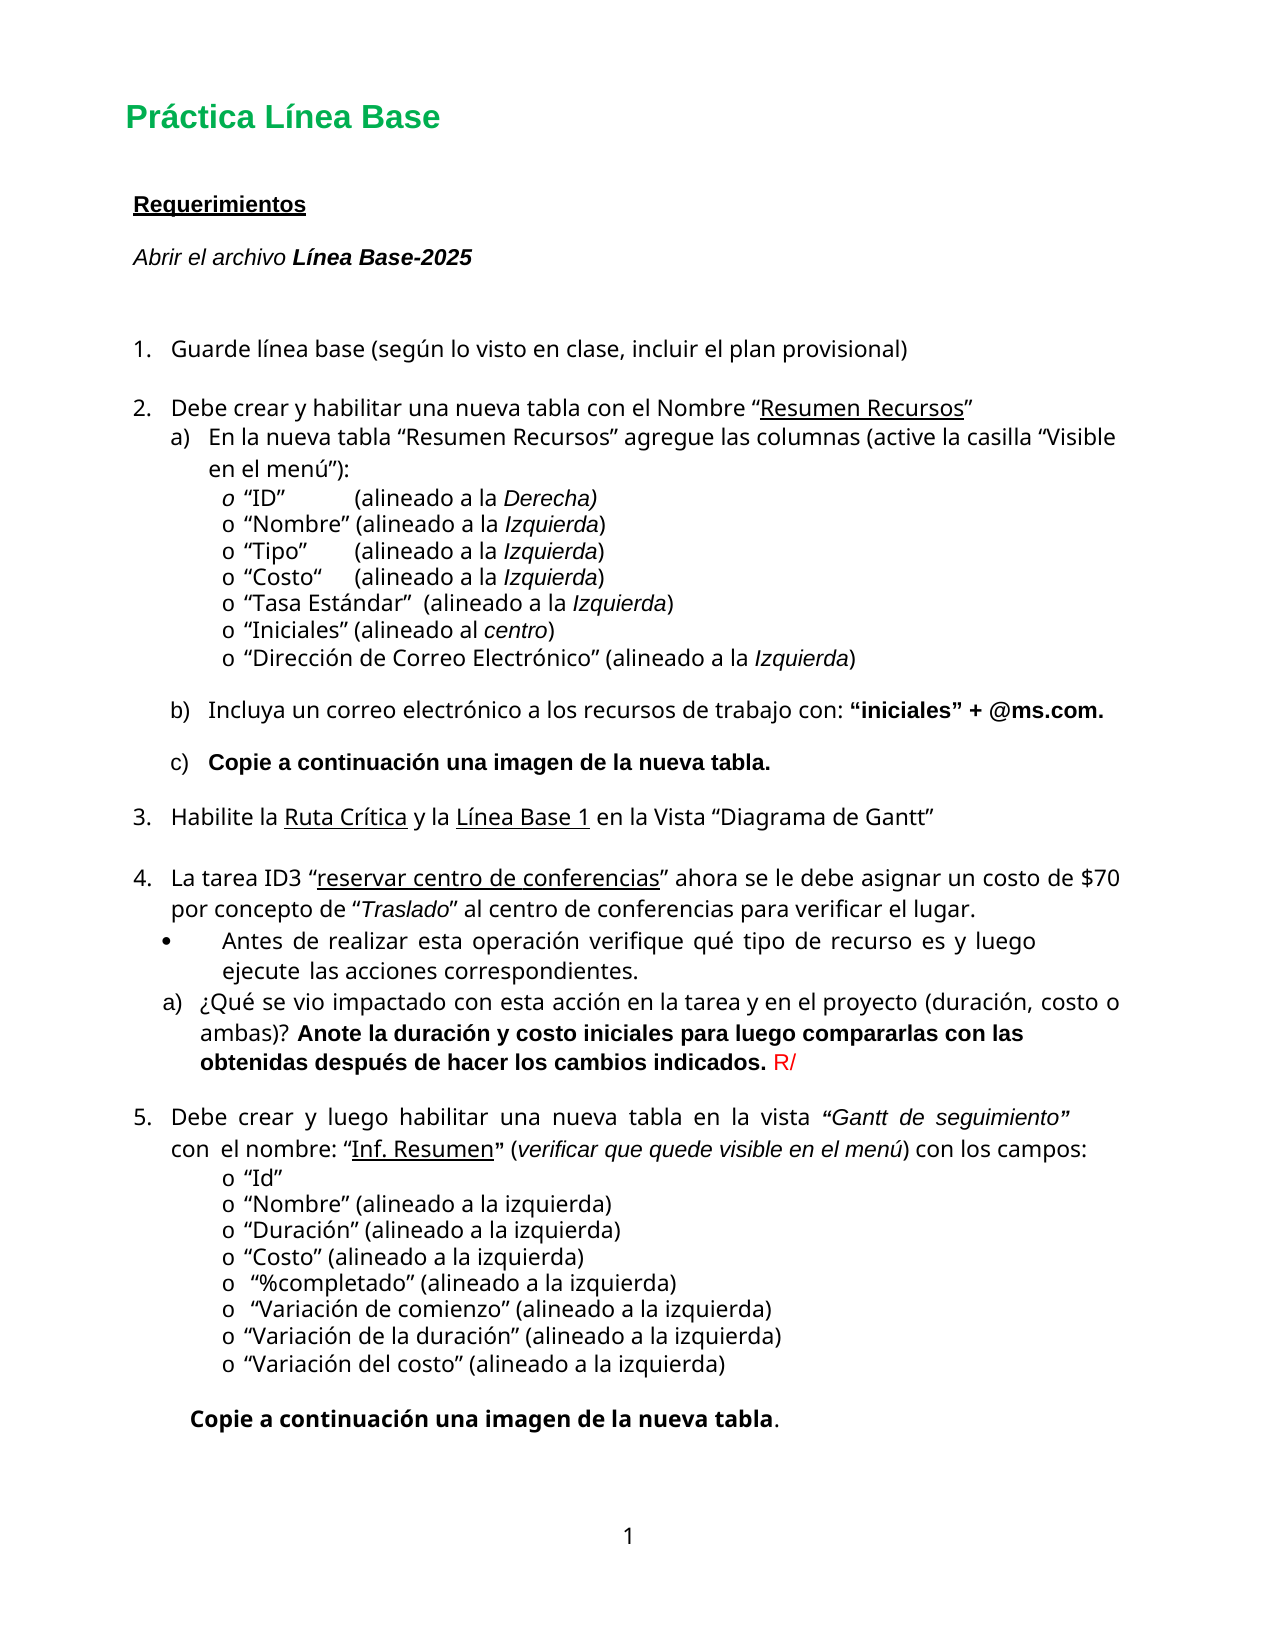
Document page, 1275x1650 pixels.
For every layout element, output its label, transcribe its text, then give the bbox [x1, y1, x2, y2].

title Práctica Línea Base [125, 97, 1154, 135]
list “Tipo” (alineado a la Izquierda) [221, 538, 1154, 564]
list “Iniciales” (alineado al centro) [221, 617, 1154, 644]
list “Variación de comienzo” (alineado a la izquierda) [221, 1297, 1154, 1323]
list “Id” [221, 1164, 1154, 1192]
list “Variación de la duración” (alineado a la izquierda) [221, 1323, 1154, 1350]
list ¿Qué se vio impactado con esta acción en la tarea y en el proyecto (duración, costo o ambas)? Anote la duración y costo iniciales para luego compararlas con las obtenidas después de hacer los cambios indicados. R/ [162, 986, 1121, 1075]
list Debe crear y luego habilitar una nueva tabla en la vista “Gantt de seguimiento” con el nombre: “Inf. Resumen” (verificar que quede visible en el menú) con los campos: [133, 1101, 1114, 1164]
list En la nueva tabla “Resumen Recursos” agregue las columnas (active la casilla “Visible en el menú”): [170, 421, 1119, 484]
list “Costo” (alineado a la izquierda) [221, 1244, 1154, 1271]
list “Nombre” (alineado a la izquierda) [221, 1192, 1154, 1218]
text Copie a continuación una imagen de la nueva tabla. [114, 1405, 1154, 1433]
list “Costo“ (alineado a la Izquierda) [221, 564, 1154, 591]
list Guarde línea base (según lo visto en clase, incluir el plan provisional) [133, 333, 1154, 364]
list “%completado” (alineado a la izquierda) [221, 1271, 1154, 1297]
list “Variación del costo” (alineado a la izquierda) [221, 1350, 1154, 1378]
list Habilite la Ruta Crítica y la Línea Base 1 en la Vista “Diagrama de Gantt” [133, 801, 1154, 833]
list “Tasa Estándar” (alineado a la Izquierda) [221, 591, 1154, 617]
text Requerimientos [133, 191, 1154, 217]
list Debe crear y habilitar una nueva tabla con el Nombre “Resumen Recursos” [133, 395, 1154, 421]
list La tarea ID3 “reservar centro de conferencias” ahora se le debe asignar un costo de $70 por concepto de “Traslado” al centro de conferencias para verificar el lugar. [133, 862, 1120, 924]
list “Nombre” (alineado a la Izquierda) [221, 512, 1154, 538]
list “Duración” (alineado a la izquierda) [221, 1218, 1154, 1244]
text Abrir el archivo Línea Base-2025 [133, 244, 1154, 271]
list Incluya un correo electrónico a los recursos de trabajo con: “iniciales” + @ms.com. [170, 694, 1154, 726]
list Copie a continuación una imagen de la nueva tabla. [170, 749, 1154, 775]
list Antes de realizar esta operación verifique qué tipo de recurso es y luego ejecute las acciones correspondientes. [162, 925, 1121, 986]
list “Dirección de Correo Electrónico” (alineado a la Izquierda) [221, 644, 1154, 672]
list “ID” (alineado a la Derecha) [221, 484, 1154, 512]
